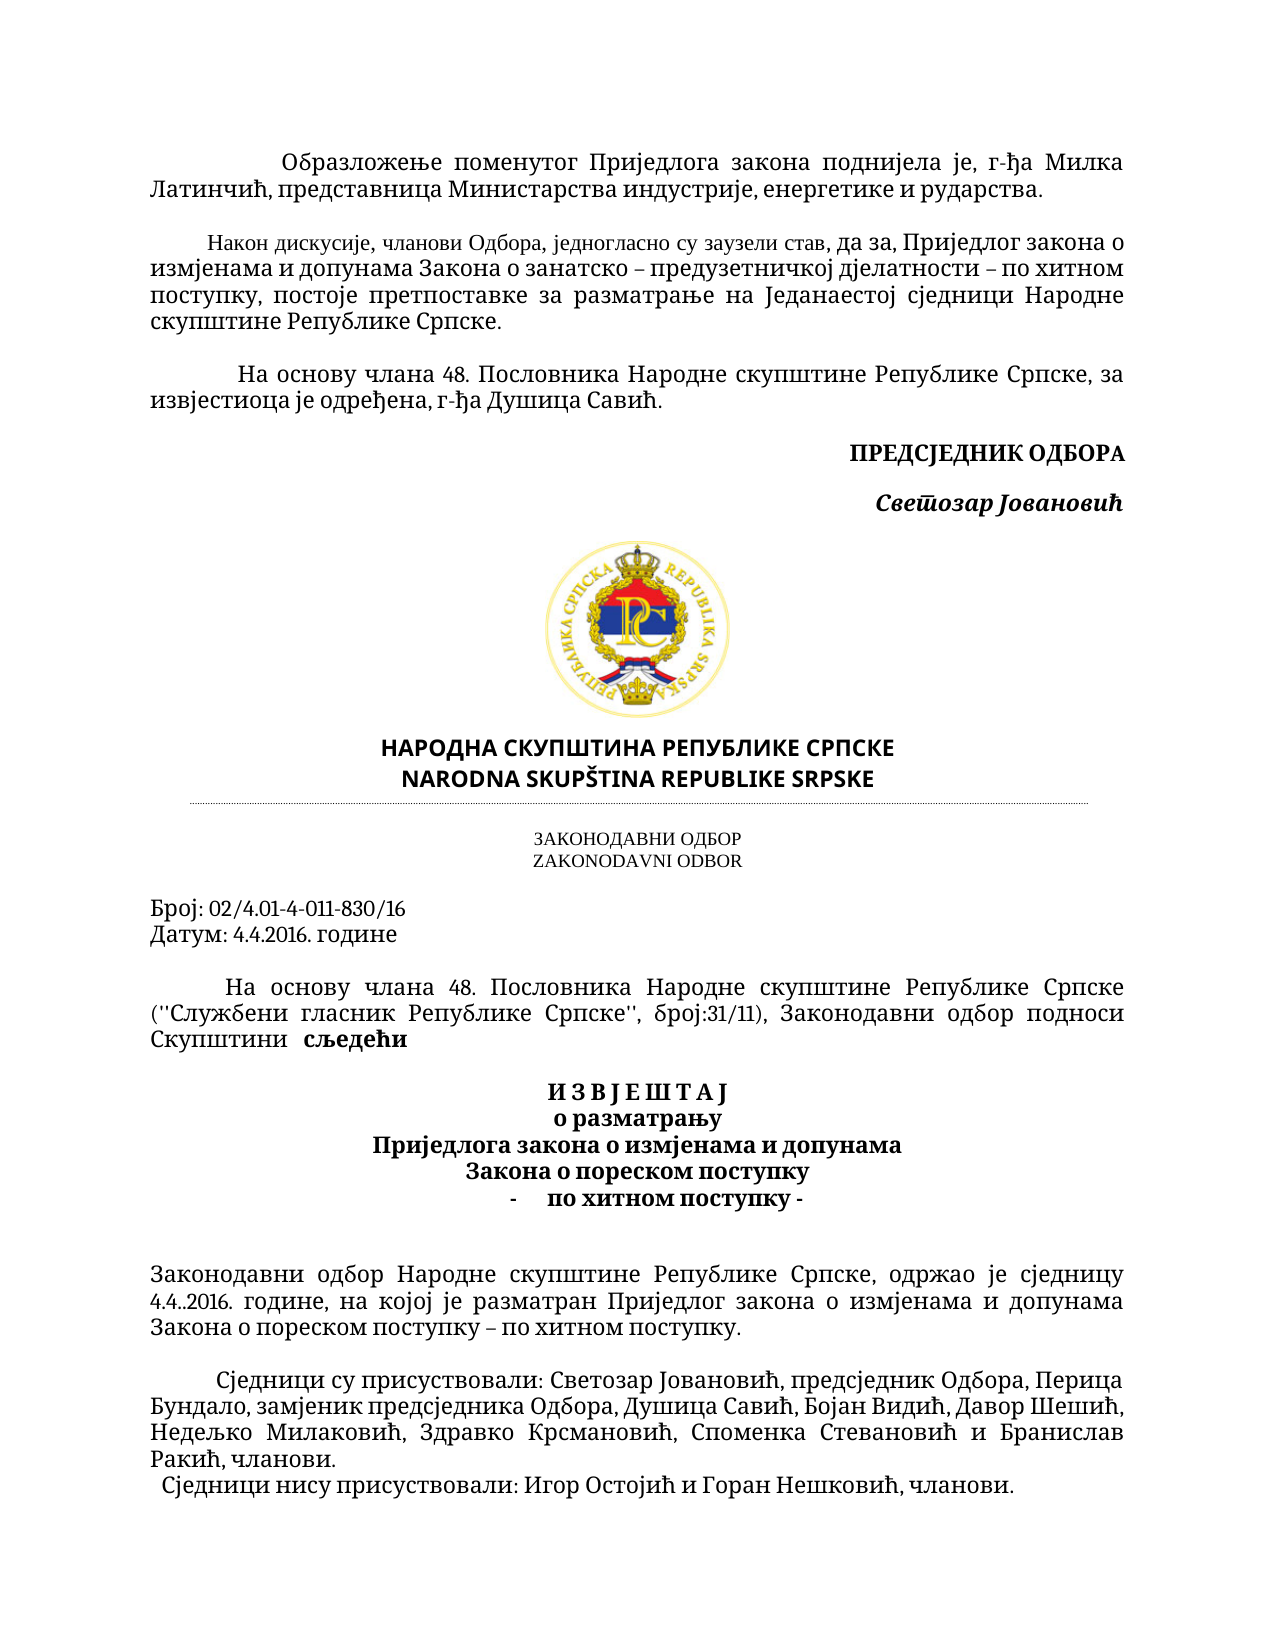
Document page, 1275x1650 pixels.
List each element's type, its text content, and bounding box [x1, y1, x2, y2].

text ZAKONODAVNI ODBOR [150, 850, 1125, 871]
text Закона о пореском поступку [150, 1159, 1125, 1185]
text Светозар Јовановић [150, 491, 1125, 517]
text Сједници су присуствовали: Светозар Јовановић, предсједник Одбора, Перица Бундало, замјеник предсједника Одбора, Душица Савић, Бојан Видић, Давор Шешић, Недељко Милаковић, Здравко Крсмановић, Споменка Стевановић и Бранислав Ракић, чланови. [150, 1367, 1125, 1473]
text Након дискусије, чланови Одбора, једногласно су заузели став, да за, Приједлог закона о измјенама и допунама Закона о занатско – предузетничкој дјелатности – по хитном поступку, постоје претпоставке за разматрање на Једанаестој сједници Народне скупштине Републике Српске. [150, 229, 1125, 335]
text На основу члана 48. Пословника Народне скупштине Републике Српске, за извјестиоца је одређена, г-ђа Душица Савић. [150, 362, 1125, 414]
text ЗАКОНОДАВНИ ОДБОР [150, 828, 1125, 850]
text о разматрању [150, 1106, 1125, 1133]
text Број: 02/4.01-4-011-830/16 [150, 895, 1125, 922]
text Образложење поменутог Приједлога закона поднијела је, г-ђа Милка Латинчић, представница Министарства индустрије, енергетике и рударства. [150, 150, 1125, 203]
text NARODNA SKUPŠTINA REPUBLIKE SRPSKE [150, 763, 1125, 795]
text Приједлога закона о измјенама и допунама [150, 1133, 1125, 1159]
list по хитном поступку - [187, 1185, 1125, 1212]
text Законодавни одбор Народне скупштине Републике Српске, одржао је сједницу 4.4..2016. године, на којој је разматран Приједлог закона о измјенама и допунама Закона о пореском поступку – по хитном поступку. [150, 1212, 1125, 1341]
text ПРЕДСЈЕДНИК ОДБОРA [150, 441, 1125, 467]
text И З В Ј Е Ш Т А Ј [150, 1080, 1125, 1106]
text Датум: 4.4.2016. године [150, 922, 1125, 948]
text НАРОДНА СКУПШТИНА РЕПУБЛИКЕ СРПСКЕ [150, 732, 1125, 763]
text На основу члана 48. Пословника Народне скупштине Републике Српске (''Службени гласник Републике Српске'', број:31/11), Законодавни одбор подноси Скупштини сљедећи [150, 974, 1125, 1053]
text Сједници нису присуствовали: Игор Остојић и Горан Нешковић, чланови. [150, 1473, 1125, 1499]
